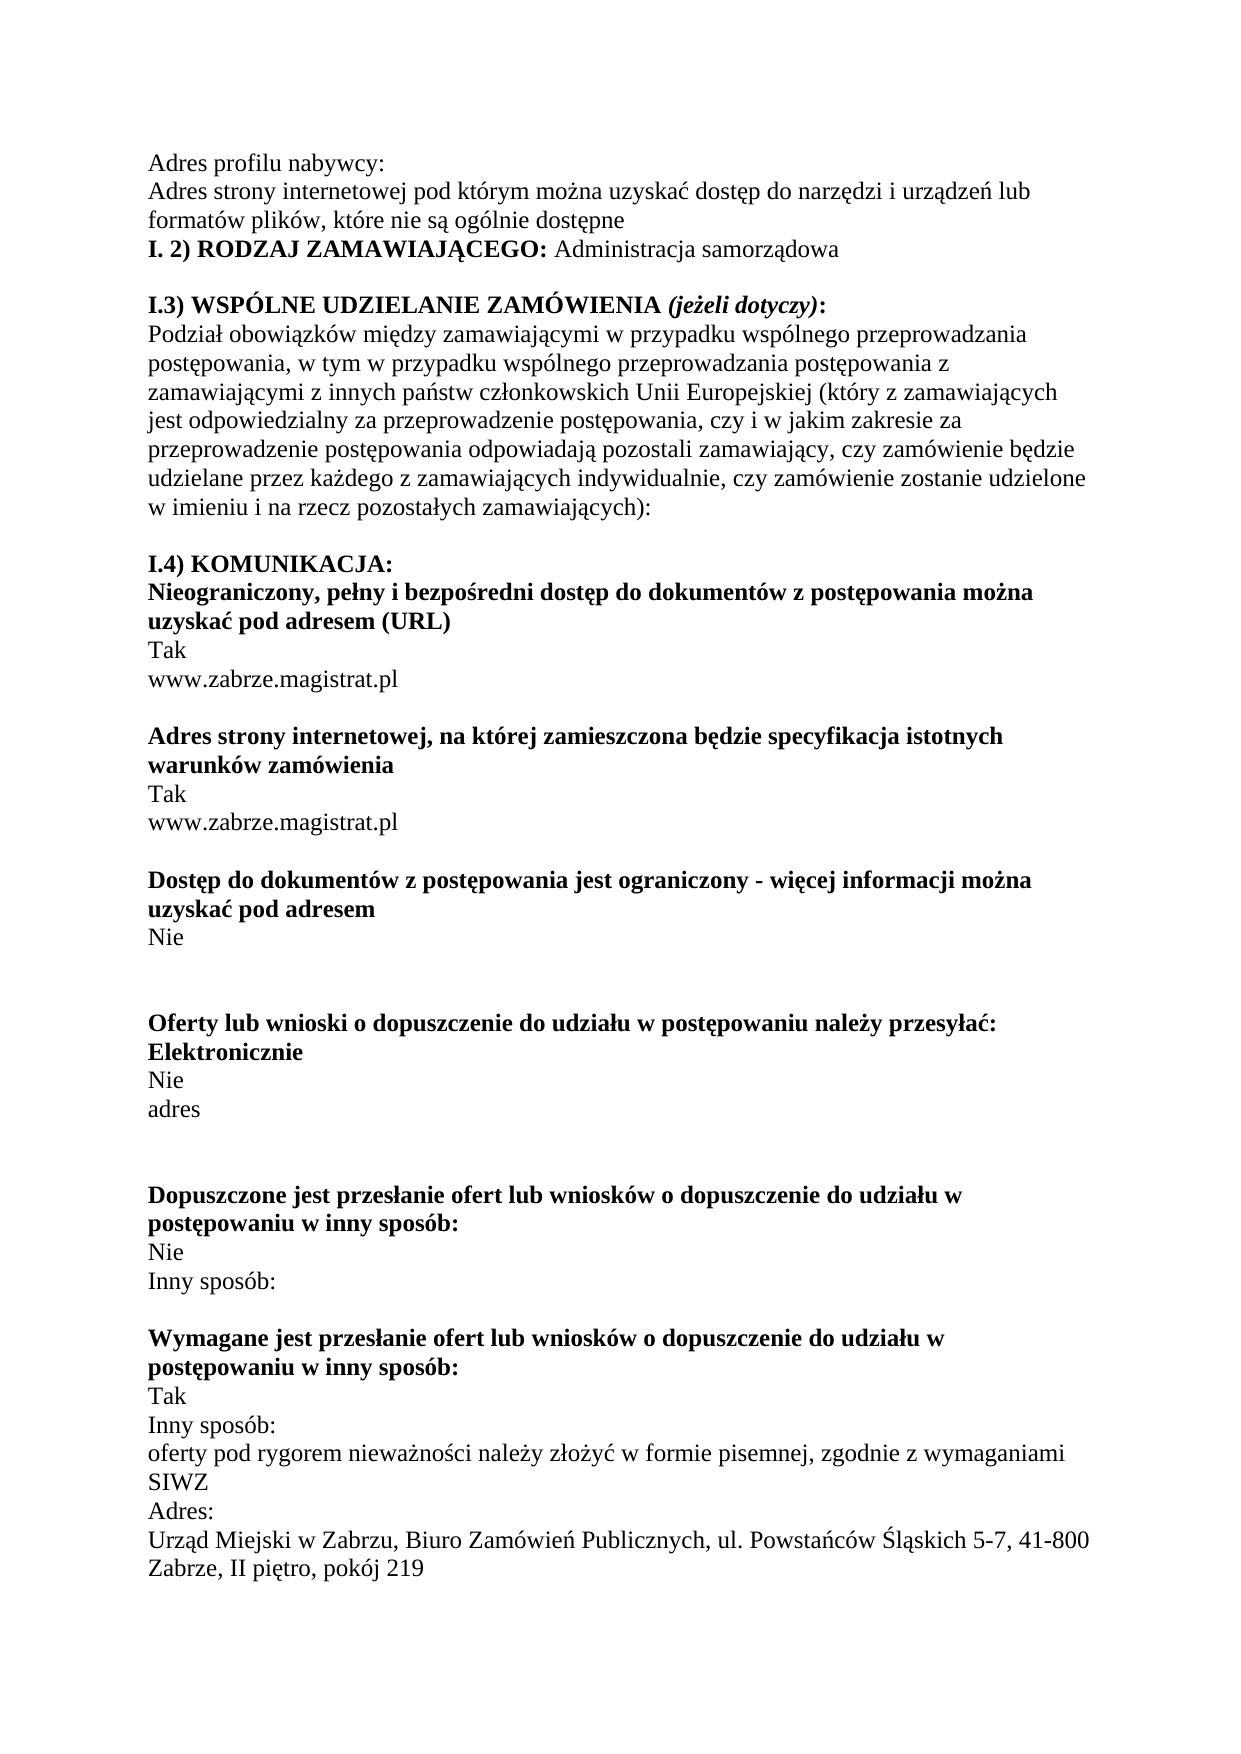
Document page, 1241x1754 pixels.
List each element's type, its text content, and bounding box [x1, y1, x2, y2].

text I.4) KOMUNIKACJA: Nieograniczony, pełny i bezpośredni dostęp do dokumentów z postępowania można uzyskać pod adresem (URL) [148, 549, 1093, 635]
text Podział obowiązków między zamawiającymi w przypadku wspólnego przeprowadzania postępowania, w tym w przypadku wspólnego przeprowadzania postępowania z zamawiającymi z innych państw członkowskich Unii Europejskiej (który z zamawiających jest odpowiedzialny za przeprowadzenie postępowania, czy i w jakim zakresie za przeprowadzenie postępowania odpowiadają pozostali zamawiający, czy zamówienie będzie udzielane przez każdego z zamawiających indywidualnie, czy zamówienie zostanie udzielone w imieniu i na rzecz pozostałych zamawiających): [148, 319, 1093, 549]
text Tak www.zabrze.magistrat.pl [148, 779, 1093, 836]
text Dostęp do dokumentów z postępowania jest ograniczony - więcej informacji można uzyskać pod adresem [148, 836, 1093, 922]
text Nie adres [148, 1065, 1093, 1151]
text Dopuszczone jest przesłanie ofert lub wniosków o dopuszczenie do udziału w postępowaniu w inny sposób: Nie Inny sposób: Wymagane jest przesłanie ofert lub wniosków o dopuszczenie do udziału w postępowaniu w inny sposób: Tak Inny sposób: oferty pod rygorem nieważności należy złożyć w formie pisemnej, zgodnie z wymaganiami SIWZ Adres: Urząd Miejski w Zabrzu, Biuro Zamówień Publicznych, ul. Powstańców Śląskich 5-7, 41-800 Zabrze, II piętro, pokój 219 [148, 1180, 1093, 1582]
text Tak www.zabrze.magistrat.pl [148, 635, 1093, 692]
text Oferty lub wnioski o dopuszczenie do udziału w postępowaniu należy przesyłać: Elektronicznie [148, 979, 1093, 1065]
text I.3) WSPÓLNE UDZIELANIE ZAMÓWIENIA (jeżeli dotyczy): [148, 291, 1093, 319]
text I. 2) RODZAJ ZAMAWIAJĄCEGO: Administracja samorządowa [148, 234, 1093, 291]
text Nie [148, 922, 1093, 979]
text Adres strony internetowej, na której zamieszczona będzie specyfikacja istotnych warunków zamówienia [148, 692, 1093, 779]
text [148, 148, 1093, 234]
